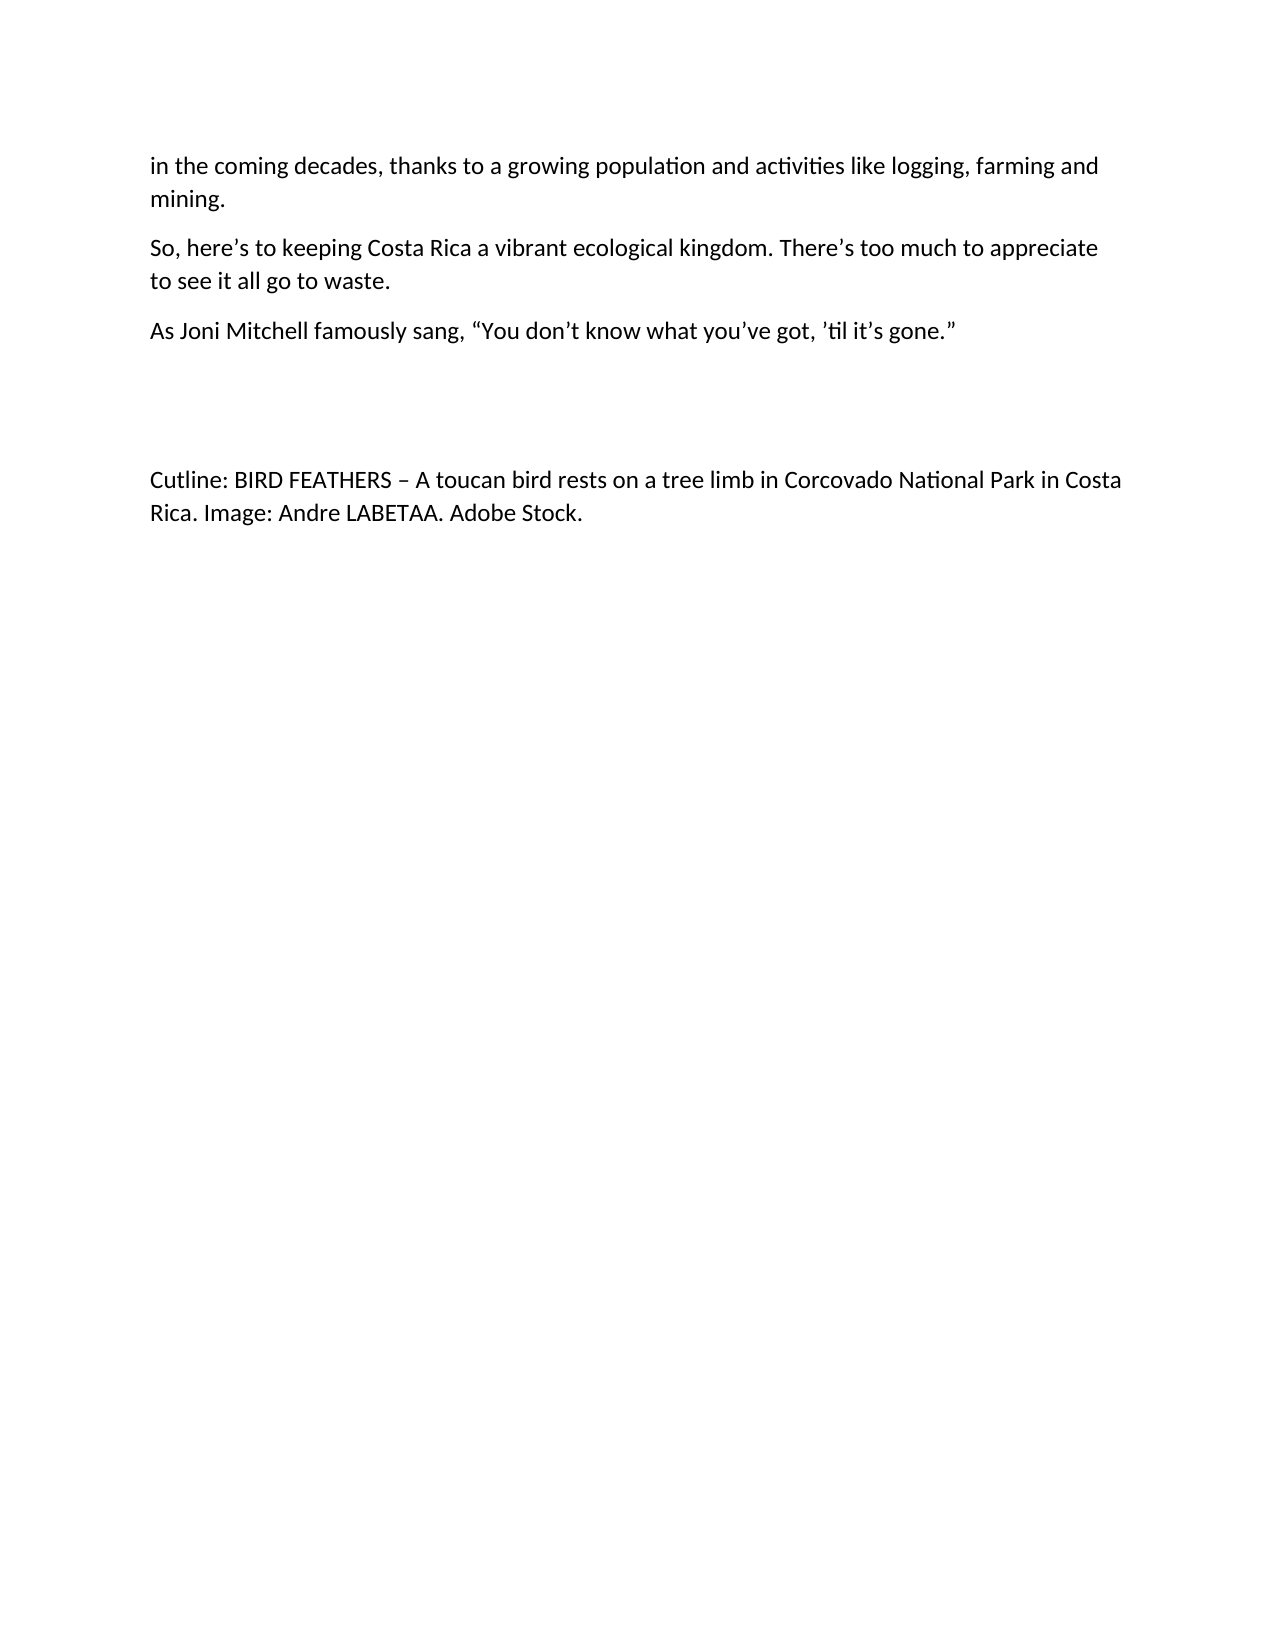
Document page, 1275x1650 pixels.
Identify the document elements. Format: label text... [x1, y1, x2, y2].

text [150, 150, 1125, 213]
text So, here’s to keeping Costa Rica a vibrant ecological kingdom. There’s too much to appreciate to see it all go to waste. [150, 232, 1125, 296]
text As Joni Mitchell famously sang, “You don’t know what you’ve got, ’til it’s gone.” [150, 315, 1125, 346]
text Cutline: BIRD FEATHERS – A toucan bird rests on a tree limb in Corcovado National Park in Costa Rica. Image: Andre LABETAA. Adobe Stock. [150, 464, 1125, 527]
